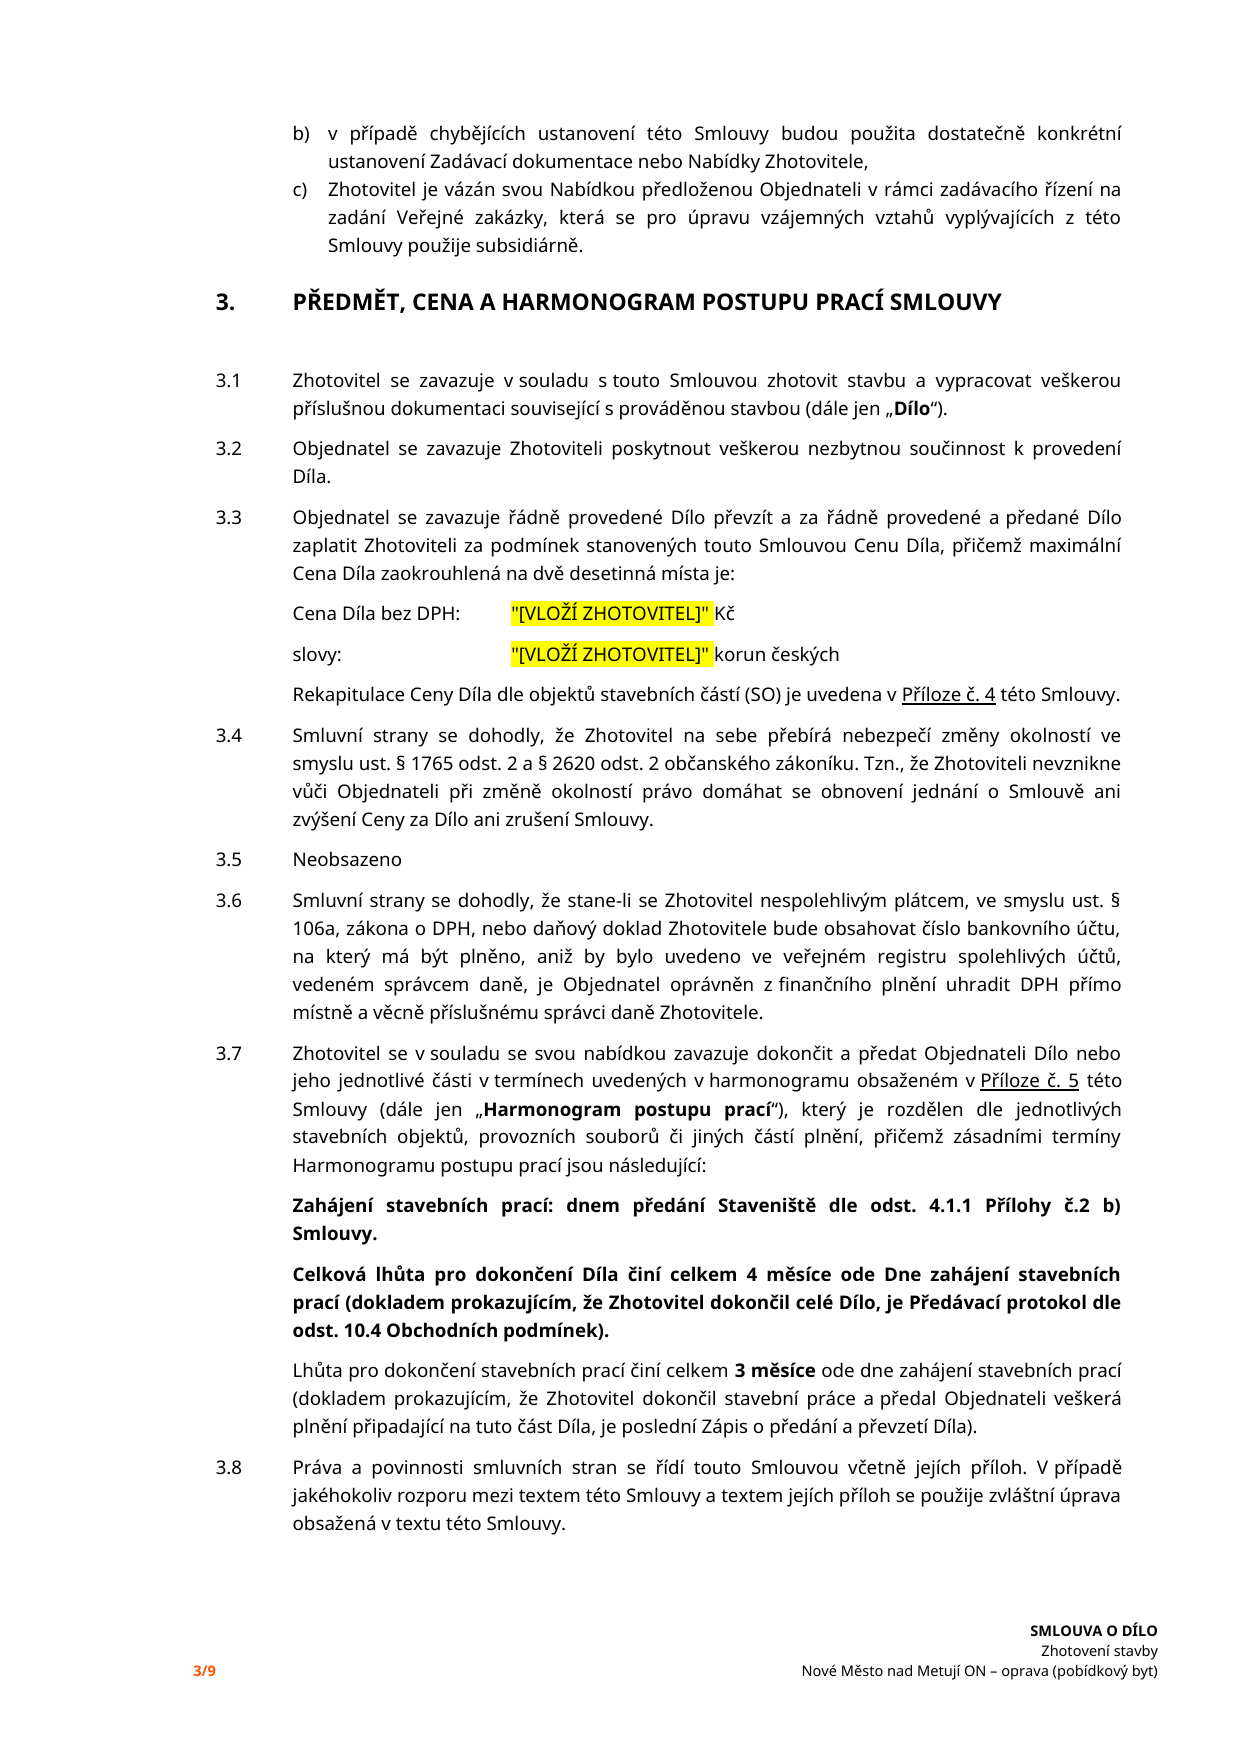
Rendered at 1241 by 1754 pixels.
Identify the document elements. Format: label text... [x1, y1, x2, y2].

text v případě chybějících ustanovení této Smlouvy budou použita dostatečně konkrétní ustanovení Zadávací dokumentace nebo Nabídky Zhotovitele, [292, 121, 1122, 174]
text Zhotovitel je vázán svou Nabídkou předloženou Objednateli v rámci zadávacího řízení na zadání Veřejné zakázky, která se pro úpravu vzájemných vztahů vyplývajících z této Smlouvy použije subsidiárně. [292, 177, 1122, 258]
text slovy: korun českých [714, 641, 1122, 667]
text PŘEDMĚT, CENA A HARMONOGRAM POSTUPU PRACÍ SMLOUVY [216, 286, 1122, 317]
text Objednatel se zavazuje řádně provedené Dílo převzít a za řádně provedené a předané Dílo zaplatit Zhotoviteli za podmínek stanovených touto Smlouvou Cenu Díla, přičemž maximální Cena Díla zaokrouhlená na dvě desetinná místa je: [216, 504, 1122, 586]
text Smluvní strany se dohodly, že Zhotovitel na sebe přebírá nebezpečí změny okolností ve smyslu ust. § 1765 odst. 2 a § 2620 odst. 2 občanského zákoníku. Tzn., že Zhotoviteli nevznikne vůči Objednateli při změně okolností právo domáhat se obnovení jednání o Smlouvě ani zvýšení Ceny za Dílo ani zrušení Smlouvy. [216, 722, 1122, 832]
text Rekapitulace Ceny Díla dle objektů stavebních částí (SO) je uvedena v Příloze č. 4 této Smlouvy. [292, 682, 1122, 707]
text Zahájení stavebních prací: dnem předání Staveniště dle odst. 4.1.1 Přílohy č.2 b) Smlouvy. [292, 1192, 1122, 1246]
text Cena Díla bez DPH: Kč [714, 601, 1122, 626]
text Objednatel se zavazuje Zhotoviteli poskytnout veškerou nezbytnou součinnost k provedení Díla. [216, 435, 1122, 489]
text Zhotovitel se v souladu se svou nabídkou zavazuje dokončit a předat Objednateli Dílo nebo jeho jednotlivé části v termínech uvedených v harmonogramu obsaženém v Příloze č. 5 této Smlouvy (dále jen „Harmonogram postupu prací“), který je rozdělen dle jednotlivých stavebních objektů, provozních souborů či jiných částí plnění, přičemž zásadními termíny Harmonogramu postupu prací jsou následující: [216, 1040, 1122, 1177]
text Lhůta pro dokončení stavebních prací činí celkem 3 měsíce ode dne zahájení stavebních prací (dokladem prokazujícím, že Zhotovitel dokončil stavební práce a předal Objednateli veškerá plnění připadající na tuto část Díla, je poslední Zápis o předání a převzetí Díla). [292, 1357, 1122, 1439]
text Zhotovitel se zavazuje v souladu s touto Smlouvou zhotovit stavbu a vypracovat veškerou příslušnou dokumentaci související s prováděnou stavbou (dále jen „Dílo“). [216, 367, 1122, 420]
text slovy: korun českých [292, 641, 511, 667]
text Neobsazeno [216, 847, 1122, 872]
text Cena Díla bez DPH: Kč [292, 601, 511, 626]
text Celková lhůta pro dokončení Díla činí celkem 4 měsíce ode Dne zahájení stavebních prací (dokladem prokazujícím, že Zhotovitel dokončil celé Dílo, je Předávací protokol dle odst. 10.4 Obchodních podmínek). [292, 1261, 1122, 1342]
text Práva a povinnosti smluvních stran se řídí touto Smlouvou včetně jejích příloh. V případě jakéhokoliv rozporu mezi textem této Smlouvy a textem jejích příloh se použije zvláštní úprava obsažená v textu této Smlouvy. [216, 1454, 1122, 1536]
text Smluvní strany se dohodly, že stane-li se Zhotovitel nespolehlivým plátcem, ve smyslu ust. § 106a, zákona o DPH, nebo daňový doklad Zhotovitele bude obsahovat číslo bankovního účtu, na který má být plněno, aniž by bylo uvedeno ve veřejném registru spolehlivých účtů, vedeném správcem daně, je Objednatel oprávněn z finančního plnění uhradit DPH přímo místně a věcně příslušnému správci daně Zhotovitele. [216, 887, 1122, 1025]
